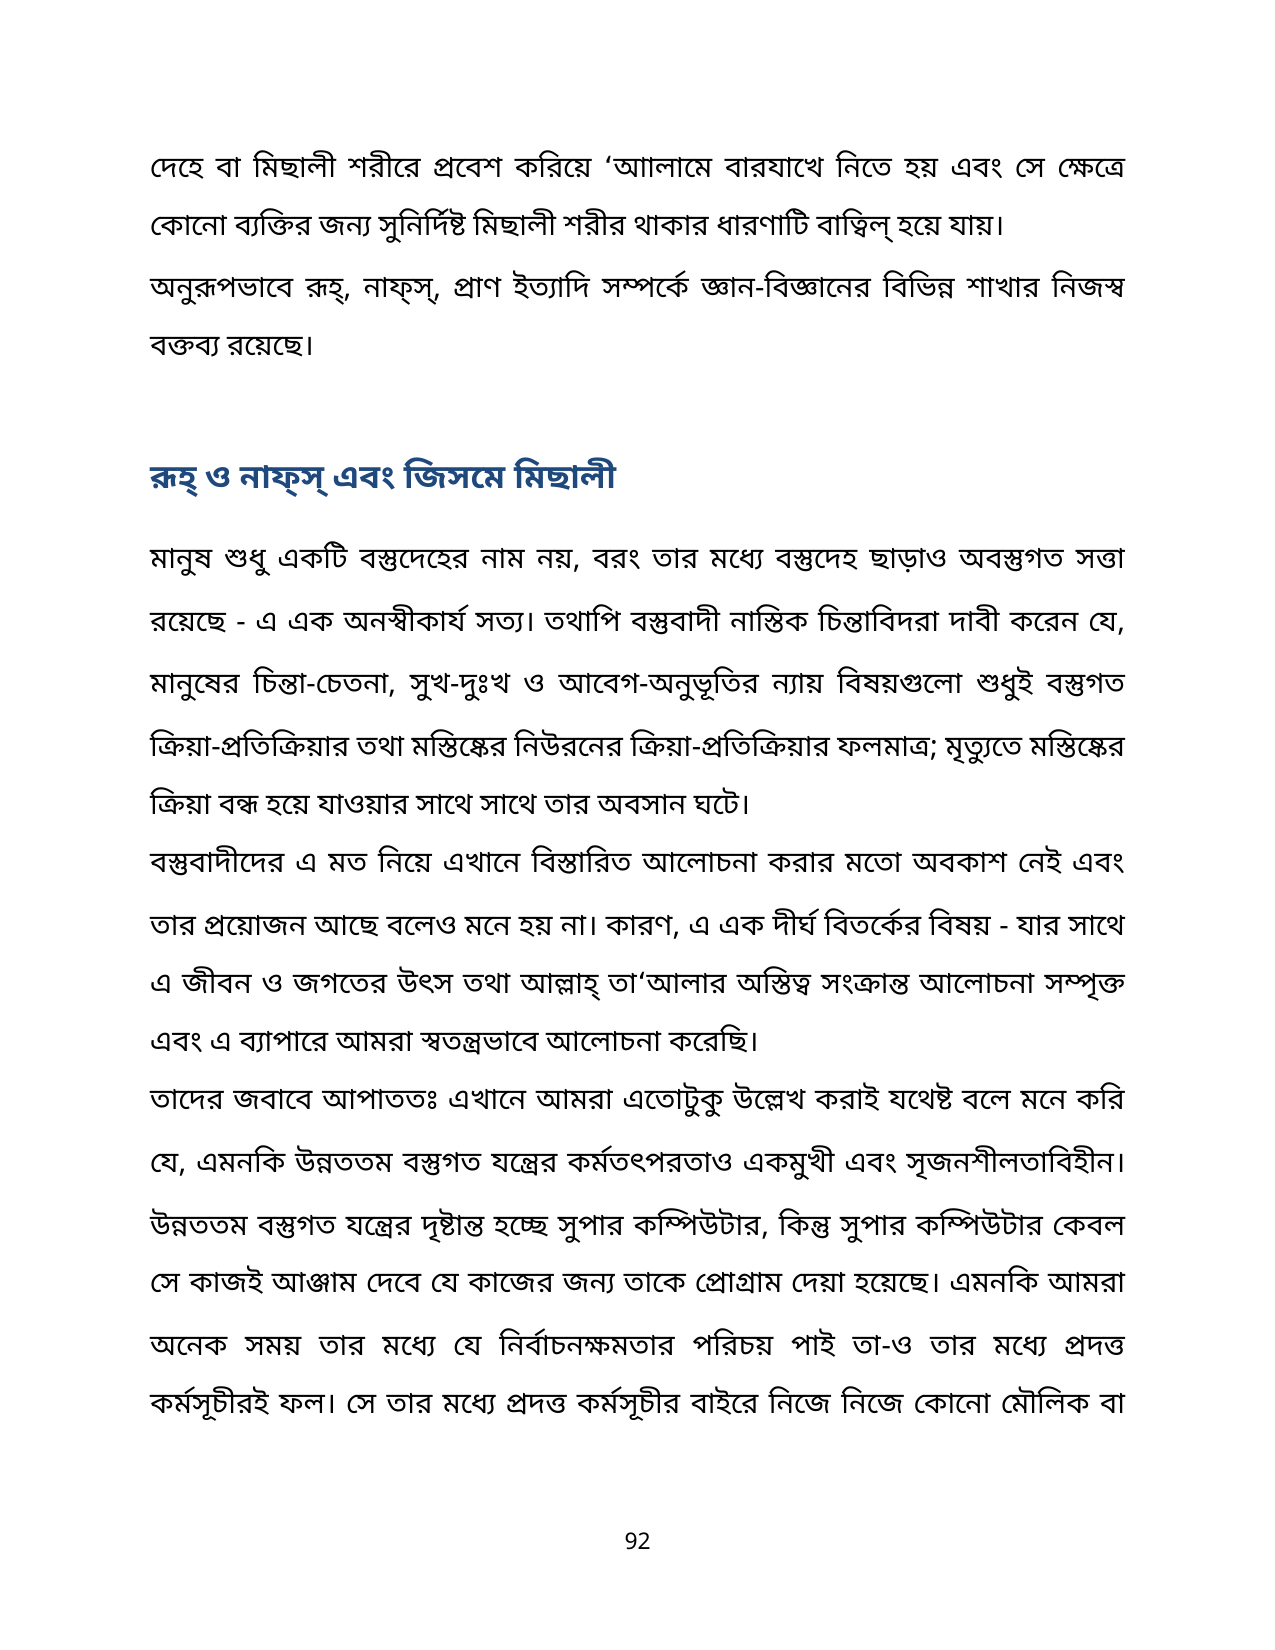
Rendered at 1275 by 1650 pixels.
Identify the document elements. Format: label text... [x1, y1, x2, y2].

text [150, 150, 1125, 247]
subtitle রূহ্ ও নাফ্স্ এবং জিসমে মিছালী [150, 458, 1125, 502]
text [150, 1083, 1125, 1426]
text অনুরূপভাবে রূহ্, নাফ্স্, প্রাণ ইত্যাদি সম্পর্কে জ্ঞান-বিজ্ঞানের বিভিন্ন শাখার নিজস্ব বক্তব্য রয়েছে। [150, 266, 1125, 367]
text মানুষ শুধু একটি বস্তুদেহের নাম নয়, বরং তার মধ্যে বস্তুদেহ ছাড়াও অবস্তুগত সত্তা রয়েছে - এ এক অনস্বীকার্য সত্য। তথাপি বস্তুবাদী নাস্তিক চিন্তাবিদরা দাবী করেন যে, মানুষের চিন্তা-চেতনা, সুখ-দুঃখ ও আবেগ-অনুভূতির ন্যায় বিষয়গুলো শুধুই বস্তুগত ক্রিয়া-প্রতিক্রিয়ার তথা মস্তিষ্কের নিউরনের ক্রিয়া-প্রতিক্রিয়ার ফলমাত্র; মৃত্যুতে মস্তিষ্কের ক্রিয়া বন্ধ হয়ে যাওয়ার সাথে সাথে তার অবসান ঘটে। [150, 537, 1125, 826]
text বস্তুবাদীদের এ মত নিয়ে এখানে বিস্তারিত আলোচনা করার মতো অবকাশ নেই এবং তার প্রয়োজন আছে বলেও মনে হয় না। কারণ, এ এক দীর্ঘ বিতর্কের বিষয় - যার সাথে এ জীবন ও জগতের উৎস তথা আল্লাহ্ তা‘আলার অস্তিত্ব সংক্রান্ত আলোচনা সম্পৃক্ত এবং এ ব্যাপারে আমরা স্বতন্ত্রভাবে আলোচনা করেছি। [150, 846, 1125, 1063]
